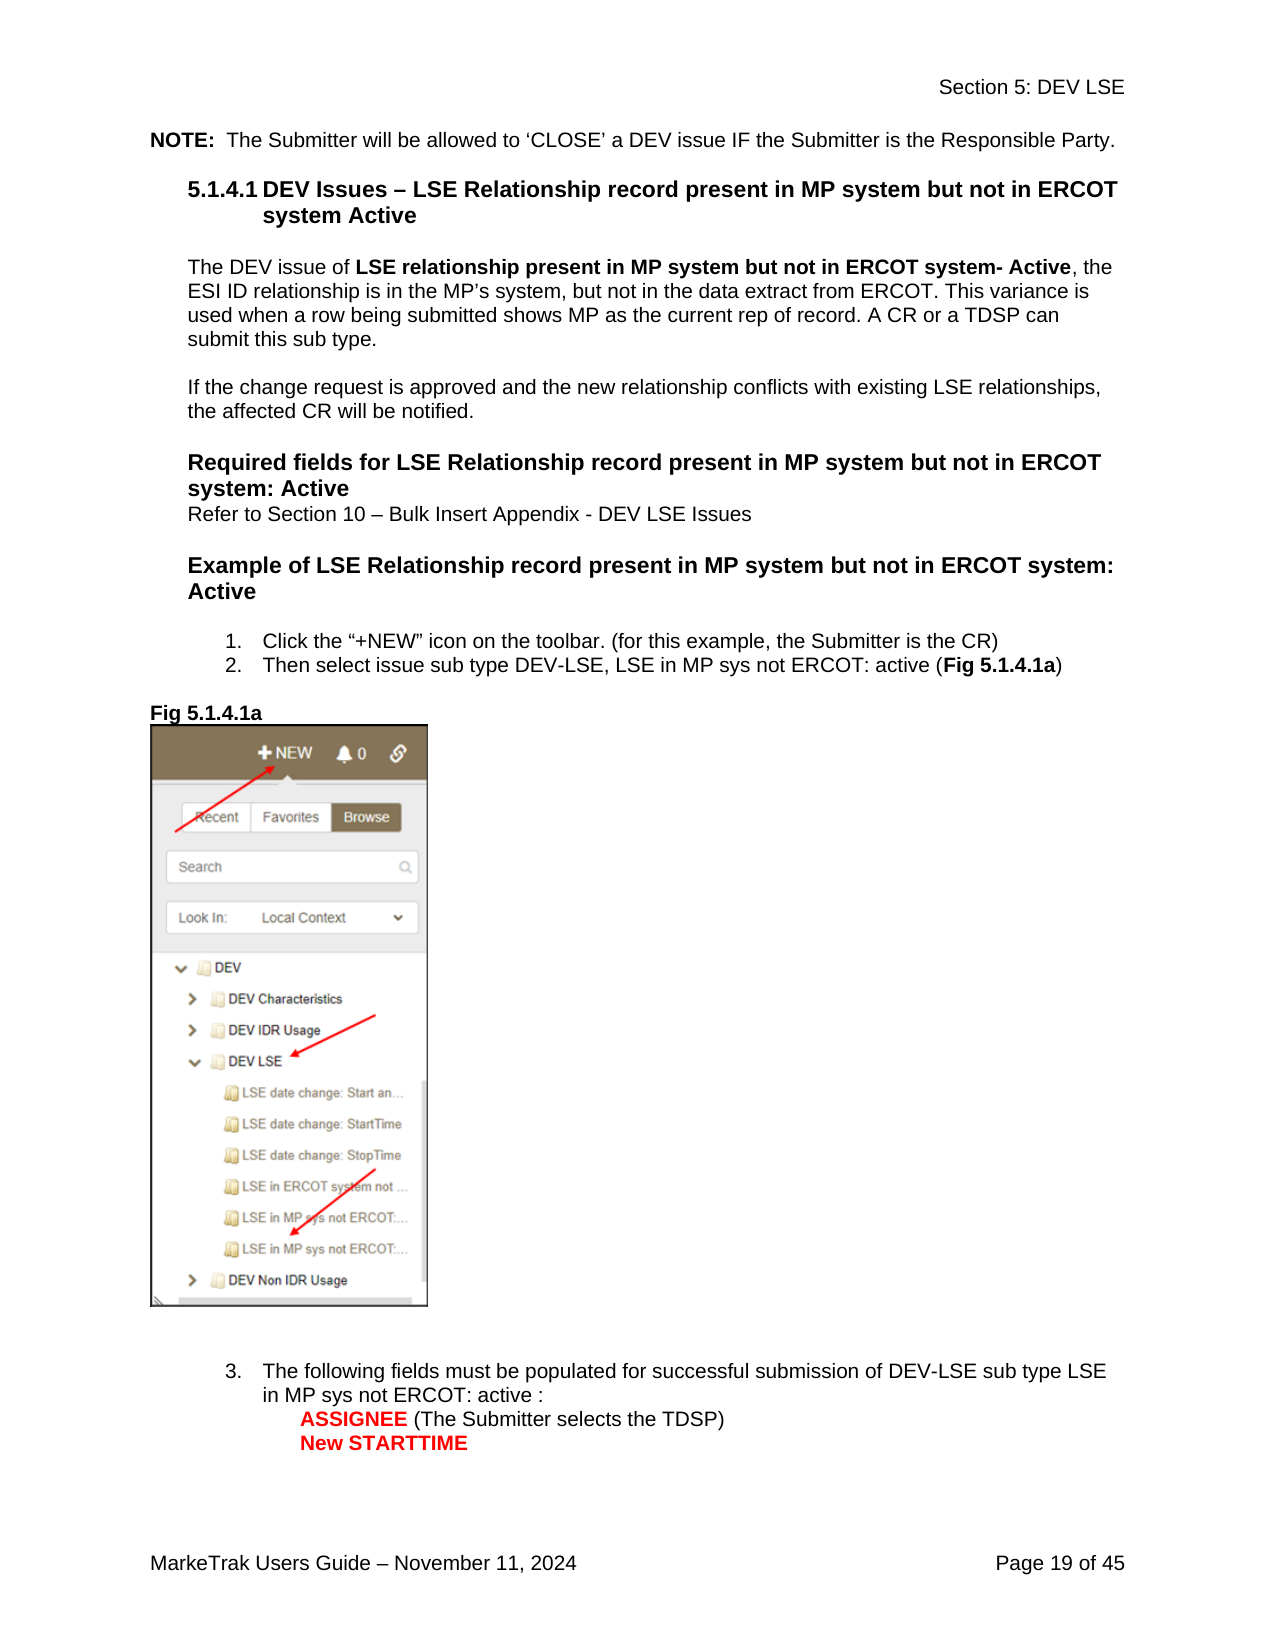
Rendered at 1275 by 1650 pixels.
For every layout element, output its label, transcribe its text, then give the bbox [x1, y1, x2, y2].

text ASSIGNEE (The Submitter selects the TDSP) [300, 1407, 1125, 1431]
text If the change request is approved and the new relationship conflicts with existing LSE relationships, the affected CR will be notified. [187, 374, 1125, 422]
text Example of LSE Relationship record present in MP system but not in ERCOT system: Active [187, 552, 1125, 604]
list The following fields must be populated for successful submission of DEV-LSE sub type LSE in MP sys not ERCOT: active : [225, 1359, 1125, 1407]
picture [150, 724, 428, 1307]
text Refer to Section 10 – Bulk Insert Appendix - DEV LSE Issues [187, 501, 1125, 525]
text The DEV issue of LSE relationship present in MP system but not in ERCOT system- Active, the ESI ID relationship is in the MP’s system, but not in the data extract from ERCOT. This variance is used when a row being submitted shows MP as the current rep of record. A CR or a TDSP can submit this sub type. [187, 255, 1125, 351]
list Then select issue sub type DEV-LSE, LSE in MP sys not ERCOT: active (Fig 5.1.4.1a) [225, 652, 1125, 676]
subtitle NOTE: The Submitter will be allowed to ‘CLOSE’ a DEV issue IF the Submitter is the Responsible Party. [150, 128, 1125, 152]
text Fig 5.1.4.1a [150, 700, 1125, 724]
text Required fields for LSE Relationship record present in MP system but not in ERCOT system: Active [187, 449, 1125, 501]
list Click the “+NEW” icon on the toolbar. (for this example, the Submitter is the CR) [225, 628, 1125, 652]
subtitle DEV Issues – LSE Relationship record present in MP system but not in ERCOT system Active [187, 176, 1125, 228]
text New STARTTIME [300, 1431, 1125, 1455]
